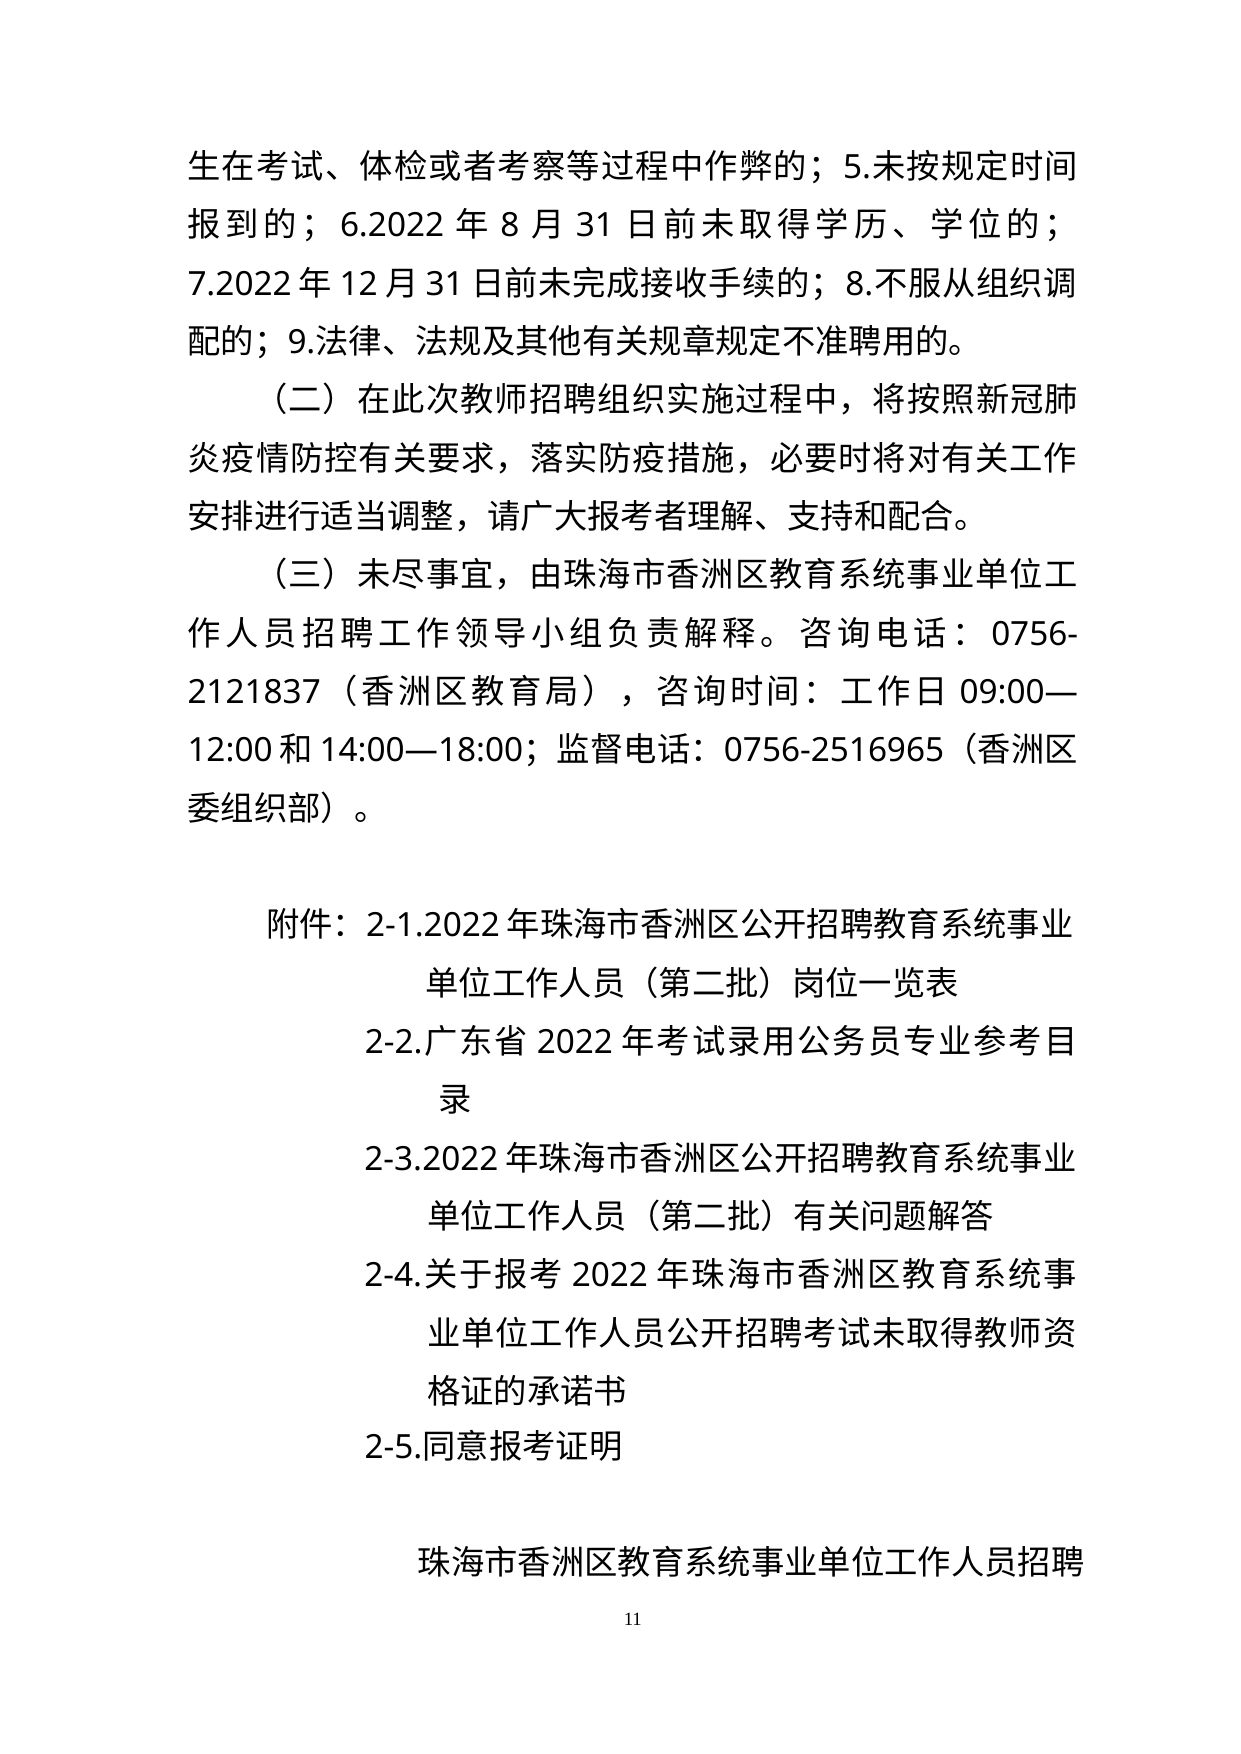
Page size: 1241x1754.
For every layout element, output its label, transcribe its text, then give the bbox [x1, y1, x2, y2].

text （二）在此次教师招聘组织实施过程中，将按照新冠肺炎疫情防控有关要求，落实防疫措施，必要时将对有关工作安排进行适当调整，请广大报考者理解、支持和配合。 [187, 365, 1078, 540]
text 附件：2-1.2022年珠海市香洲区公开招聘教育系统事业 [266, 890, 1078, 948]
text 单位工作人员（第二批）岗位一览表 [375, 948, 1078, 1007]
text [187, 132, 1078, 365]
text 2-3.2022年珠海市香洲区公开招聘教育系统事业单位工作人员（第二批）有关问题解答 [364, 1123, 1078, 1240]
text 2-2.广东省2022年考试录用公务员专业参考目录 [364, 1007, 1078, 1123]
text 2-5.同意报考证明 [364, 1415, 1078, 1469]
text 2-4.关于报考2022年珠海市香洲区教育系统事业单位工作人员公开招聘考试未取得教师资格证的承诺书 [364, 1240, 1078, 1415]
text 珠海市香洲区教育系统事业单位工作人员招聘 [187, 1527, 1084, 1592]
text （三）未尽事宜，由珠海市香洲区教育系统事业单位工作人员招聘工作领导小组负责解释。咨询电话：0756-2121837（香洲区教育局），咨询时间：工作日09:00—12:00和14:00—18:00；监督电话：0756-2516965（香洲区委组织部）。 [187, 540, 1078, 832]
